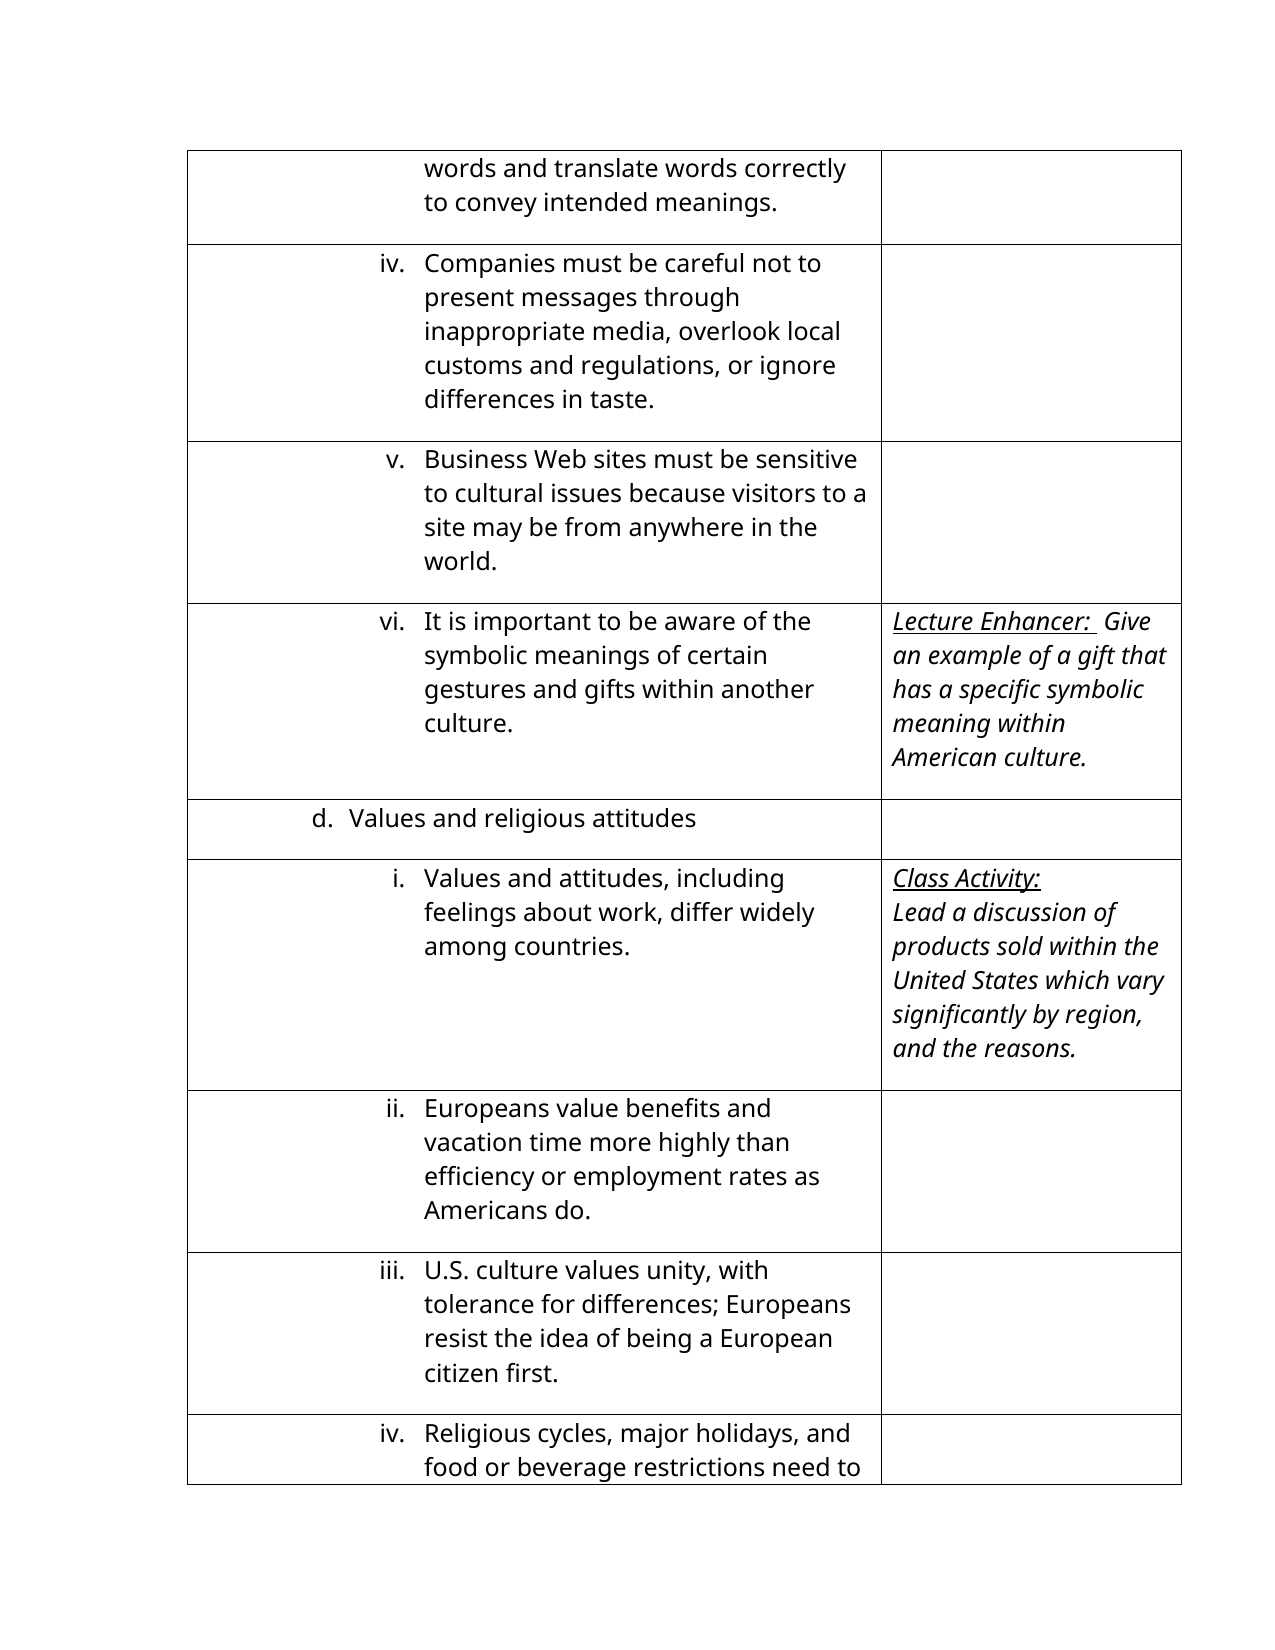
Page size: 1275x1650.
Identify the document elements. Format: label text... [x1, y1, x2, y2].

table_cell Class Activity: Lead a discussion of products sold within the United States which vary significantly by region, and the reasons. [882, 860, 1181, 1090]
table_cell [882, 442, 1181, 603]
table_cell [882, 800, 1181, 859]
table_cell [882, 1091, 1181, 1252]
table_cell U.S. culture values unity, with tolerance for differences; Europeans resist the idea of being a European citizen first. [188, 1253, 881, 1414]
table_cell Business Web sites must be sensitive to cultural issues because visitors to a site may be from anywhere in the world. [188, 442, 881, 603]
table_cell Values and attitudes, including feelings about work, differ widely among countries. [188, 860, 881, 1090]
table_cell It is important to be aware of the symbolic meanings of certain gestures and gifts within another culture. [188, 604, 881, 799]
table_cell [882, 1415, 1181, 1483]
table_cell Lecture Enhancer: Give an example of a gift that has a specific symbolic meaning within American culture. [882, 604, 1181, 799]
table_cell [882, 151, 1181, 244]
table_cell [188, 1415, 881, 1483]
table_cell [882, 245, 1181, 441]
table_cell Europeans value benefits and vacation time more highly than efficiency or employment rates as Americans do. [188, 1091, 881, 1252]
table_cell Companies must be careful not to present messages through inappropriate media, overlook local customs and regulations, or ignore differences in taste. [188, 245, 881, 441]
table_cell Values and religious attitudes [188, 800, 881, 859]
table_cell [882, 1253, 1181, 1414]
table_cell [188, 151, 881, 244]
